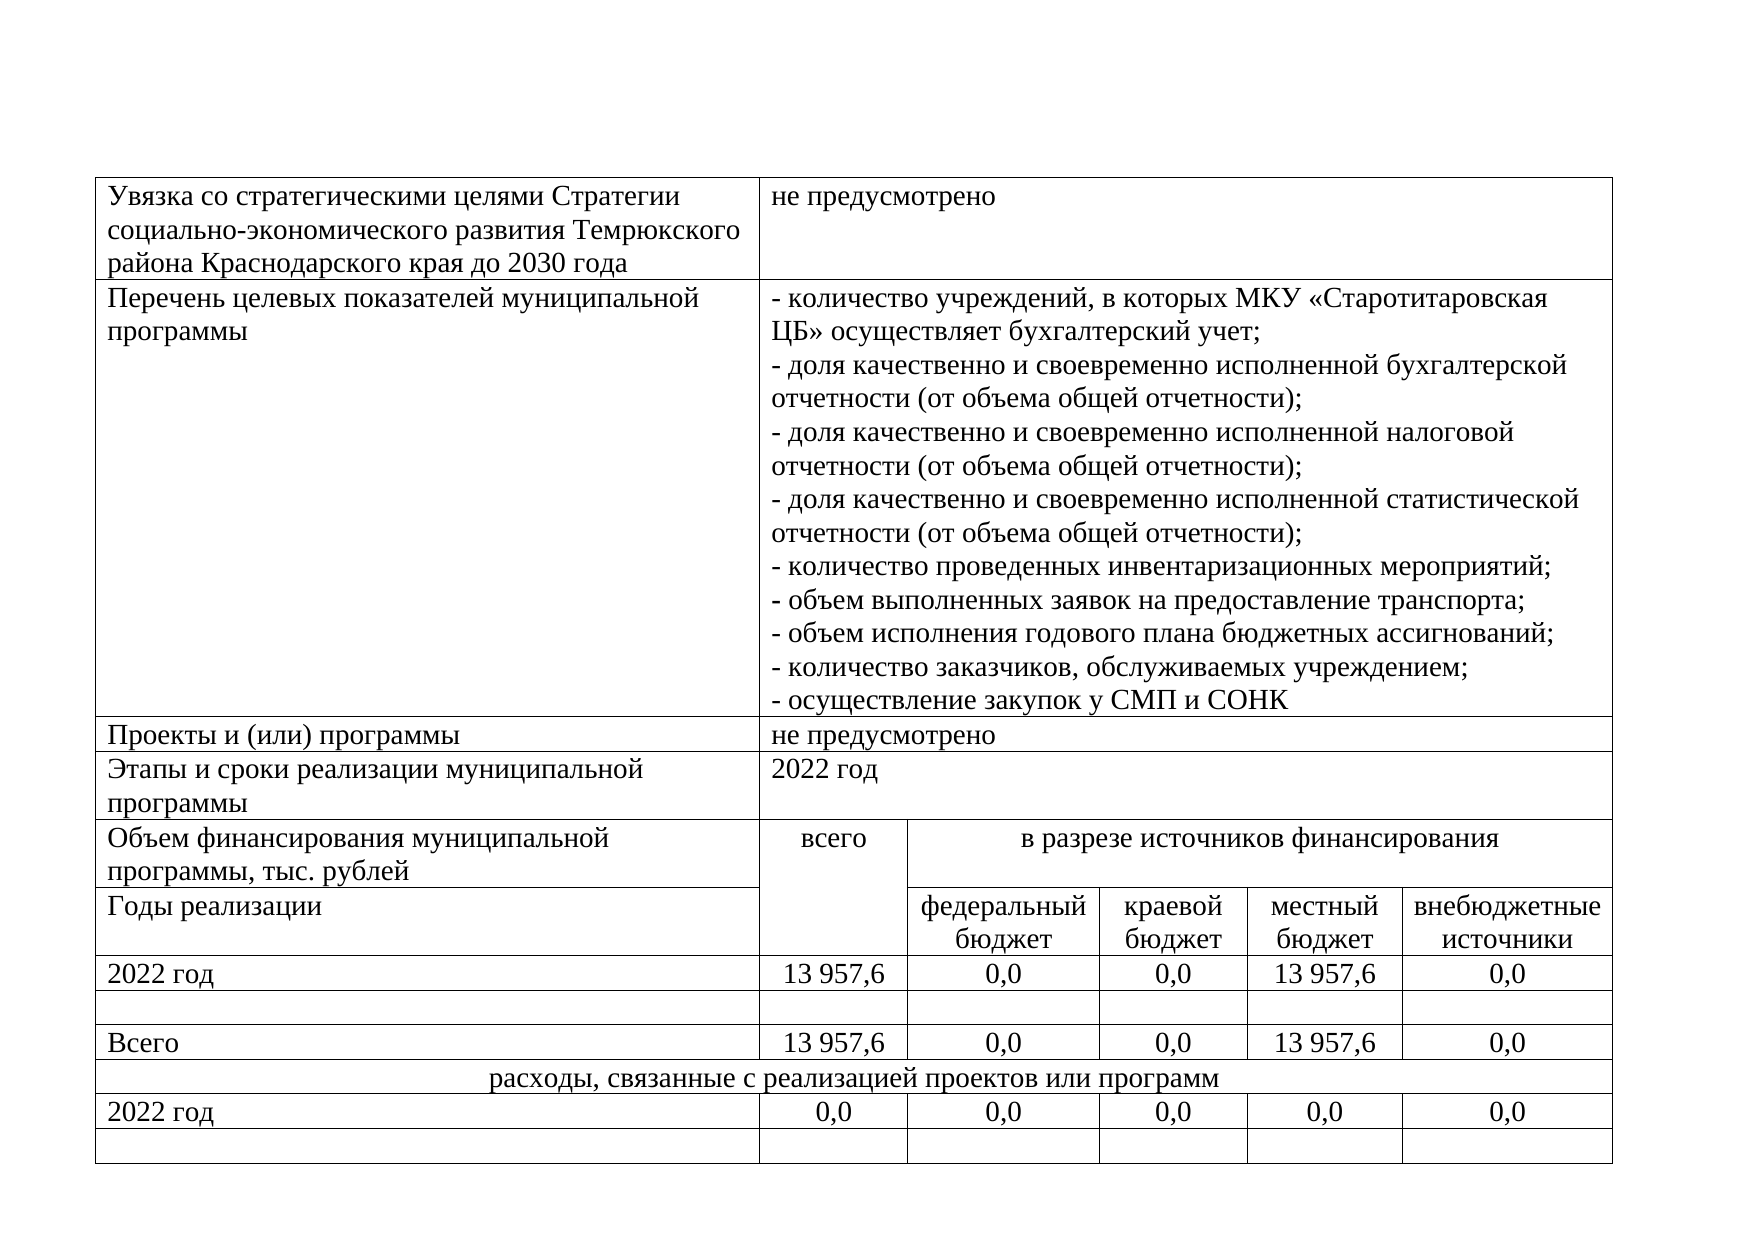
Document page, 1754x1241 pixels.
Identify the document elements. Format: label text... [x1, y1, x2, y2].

table_cell 13 957,6 [1248, 956, 1402, 989]
table_cell 0,0 [1100, 1094, 1247, 1128]
table_cell [96, 991, 759, 1024]
table_cell 0,0 [1100, 956, 1247, 989]
table_cell 0,0 [1403, 956, 1612, 989]
table_cell 13 957,6 [760, 956, 907, 989]
table_cell [96, 1129, 759, 1162]
table_cell в разрезе источников финансирования [908, 820, 1612, 887]
table_cell не предусмотрено [760, 178, 1612, 279]
table_cell всего [760, 820, 907, 955]
table_cell 2022 год [96, 956, 759, 989]
table_cell расходы, связанные с реализацией проектов или программ [96, 1060, 1612, 1093]
table_cell 2022 год [96, 1094, 759, 1128]
table_cell краевой бюджет [1100, 888, 1247, 955]
table_cell [1100, 1129, 1247, 1162]
table_cell 0,0 [1100, 1025, 1247, 1059]
table_cell 0,0 [908, 1094, 1099, 1128]
table_cell 2022 год [760, 752, 1612, 819]
table_cell 13 957,6 [1248, 1025, 1402, 1059]
table_cell 0,0 [1403, 1025, 1612, 1059]
table_cell не предусмотрено [760, 717, 1612, 751]
table_cell [1100, 991, 1247, 1024]
table_cell Этапы и сроки реализации муниципальной программы [96, 752, 759, 819]
table_cell 0,0 [760, 1094, 907, 1128]
table_cell [760, 991, 907, 1024]
table_cell Увязка со стратегическими целями Стратегии социально-экономического развития Темрюкского района Краснодарского края до 2030 года [96, 178, 759, 279]
table_cell [1403, 991, 1612, 1024]
table_cell федеральный бюджет [908, 888, 1099, 955]
table_cell 13 957,6 [760, 1025, 907, 1059]
table_cell 0,0 [1248, 1094, 1402, 1128]
table_cell [1248, 991, 1402, 1024]
table_cell внебюджетные источники [1403, 888, 1612, 955]
table_cell Объем финансирования муниципальной программы, тыс. рублей [96, 820, 759, 887]
table_cell Проекты и (или) программы [96, 717, 759, 751]
table_cell [760, 1129, 907, 1162]
table_cell 0,0 [908, 956, 1099, 989]
table_cell местный бюджет [1248, 888, 1402, 955]
table_cell [908, 991, 1099, 1024]
table_cell [1403, 1129, 1612, 1162]
table_cell Перечень целевых показателей муниципальной программы [96, 280, 759, 716]
table_cell 0,0 [908, 1025, 1099, 1059]
table_cell - количество учреждений, в которых МКУ «Старотитаровская ЦБ» осуществляет бухгалтерский учет; - доля качественно и своевременно исполненной бухгалтерской отчетности (от объема общей отчетности); - доля качественно и своевременно исполненной налоговой отчетности (от объема общей отчетности); - доля качественно и своевременно исполненной статистической отчетности (от объема общей отчетности); - количество проведенных инвентаризационных мероприятий; - объем выполненных заявок на предоставление транспорта; - объем исполнения годового плана бюджетных ассигнований; - количество заказчиков, обслуживаемых учреждением; - осуществление закупок у СМП и СОНК [760, 280, 1612, 716]
table_cell [1248, 1129, 1402, 1162]
table_cell Всего [96, 1025, 759, 1059]
table_cell 0,0 [1403, 1094, 1612, 1128]
table_cell Годы реализации [96, 888, 759, 955]
table_cell [908, 1129, 1099, 1162]
